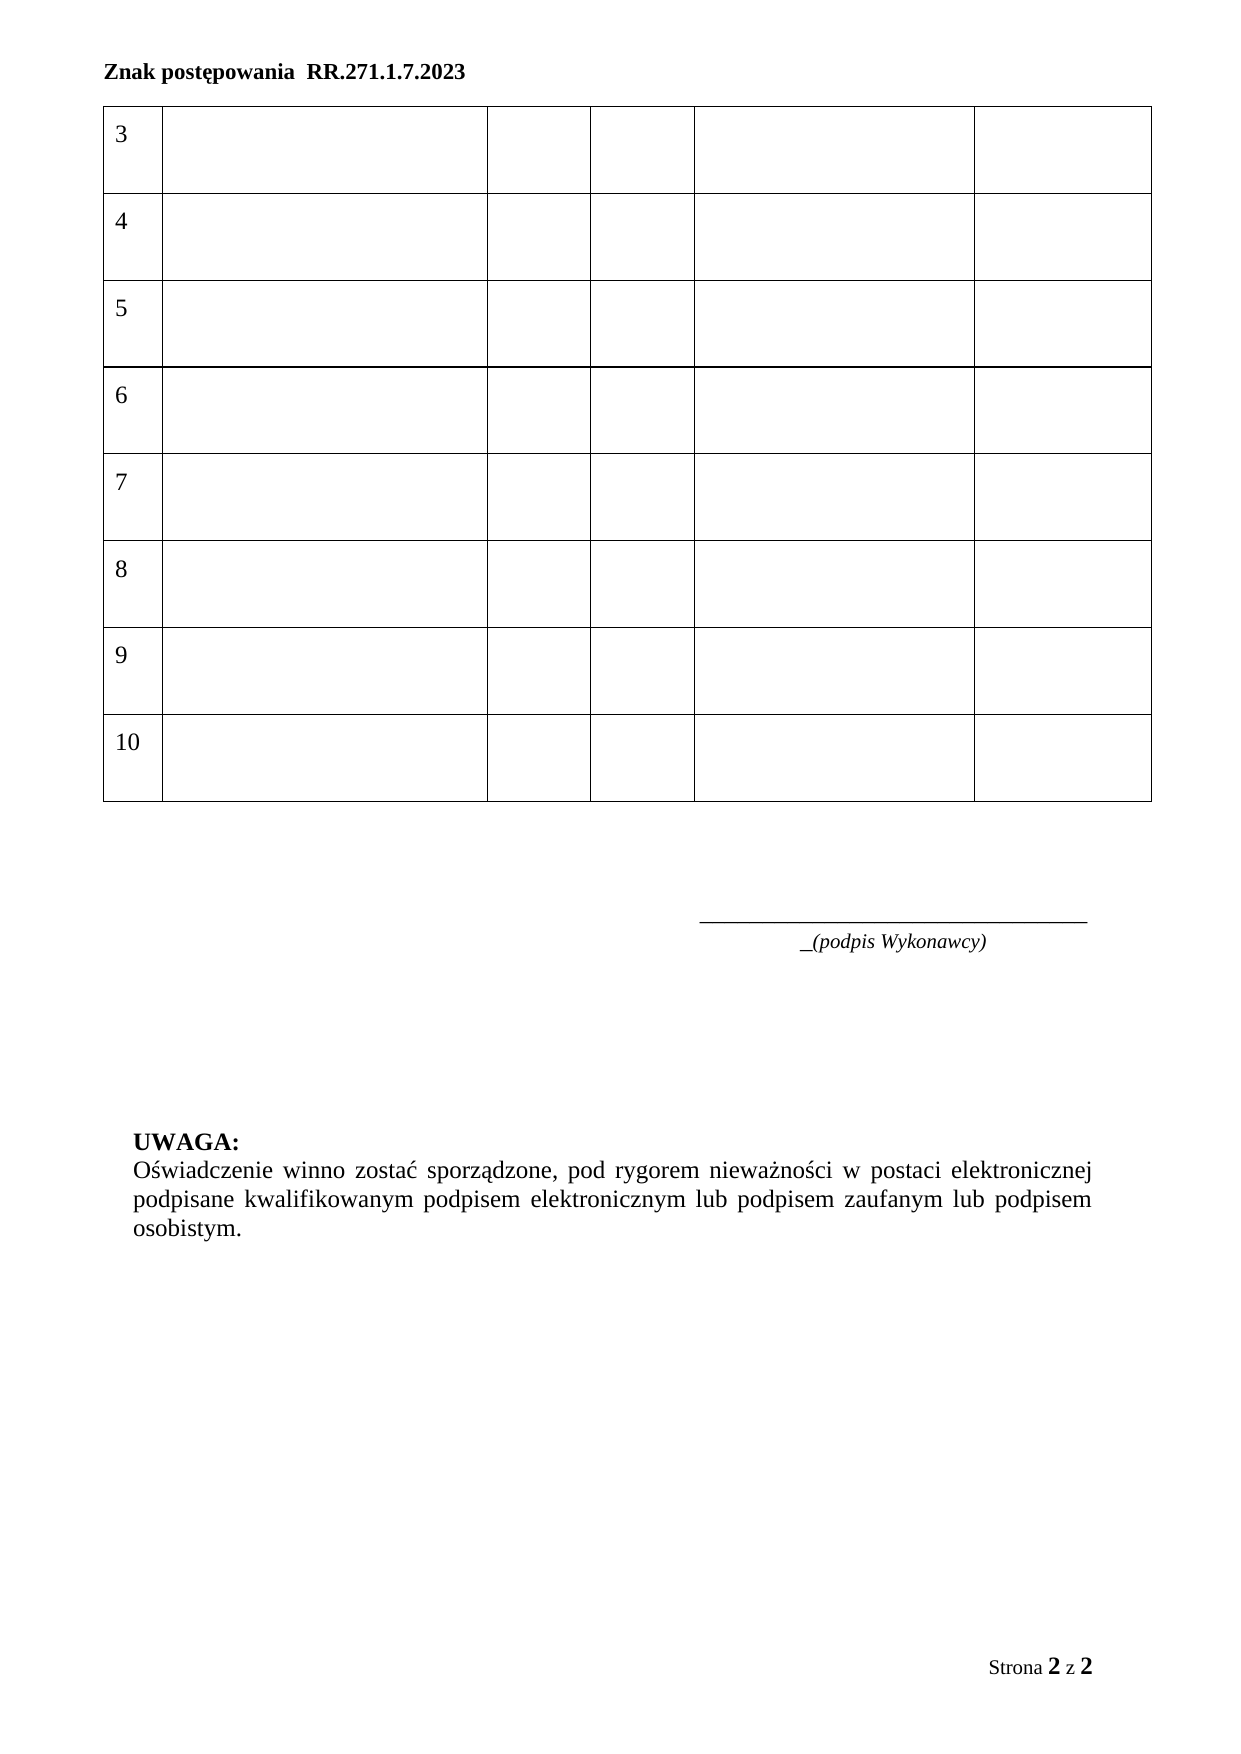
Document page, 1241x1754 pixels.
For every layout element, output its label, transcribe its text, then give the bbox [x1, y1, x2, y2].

list UWAGA: [133, 1127, 1092, 1156]
table_cell [591, 454, 694, 540]
table_cell [591, 628, 694, 714]
table_cell [591, 194, 694, 279]
table_cell [163, 715, 487, 801]
table_cell 8 [104, 541, 162, 627]
table_cell [591, 107, 694, 193]
table_cell [975, 628, 1151, 714]
table_cell 5 [104, 281, 162, 366]
table_cell [163, 454, 487, 540]
table_cell 4 [104, 194, 162, 279]
table_cell 10 [104, 715, 162, 801]
table_cell [488, 194, 590, 279]
text Oświadczenie winno zostać sporządzone, pod rygorem nieważności w postaci elektronicznej podpisane kwalifikowanym podpisem elektronicznym lub podpisem zaufanym lub podpisem osobistym. [133, 1156, 1092, 1242]
table_cell [975, 715, 1151, 801]
table_cell [488, 368, 590, 453]
table_cell [695, 194, 974, 279]
table_cell [975, 107, 1151, 193]
table_cell [591, 281, 694, 366]
text ________________________________(podpis Wykonawcy) [694, 897, 1092, 954]
table_cell [975, 368, 1151, 453]
table_cell [163, 368, 487, 453]
table_cell [163, 628, 487, 714]
table_cell [695, 628, 974, 714]
table_cell [975, 541, 1151, 627]
table_cell [488, 454, 590, 540]
table_cell 9 [104, 628, 162, 714]
table_cell [975, 281, 1151, 366]
table_cell [695, 368, 974, 453]
table_cell [695, 107, 974, 193]
table_cell 7 [104, 454, 162, 540]
table_cell [488, 628, 590, 714]
table_cell [163, 541, 487, 627]
table_cell [163, 281, 487, 366]
table_cell [488, 107, 590, 193]
table_cell [488, 281, 590, 366]
table_cell [163, 107, 487, 193]
table_cell [591, 368, 694, 453]
table_cell [163, 194, 487, 279]
table_cell [695, 715, 974, 801]
table_cell [975, 194, 1151, 279]
table_cell [488, 715, 590, 801]
table_cell [695, 454, 974, 540]
table_cell [591, 715, 694, 801]
table_cell [591, 541, 694, 627]
table_cell 3 [104, 107, 162, 193]
table_cell [488, 541, 590, 627]
table_cell 6 [104, 368, 162, 453]
table_cell [695, 281, 974, 366]
table_cell [975, 454, 1151, 540]
table_cell [695, 541, 974, 627]
